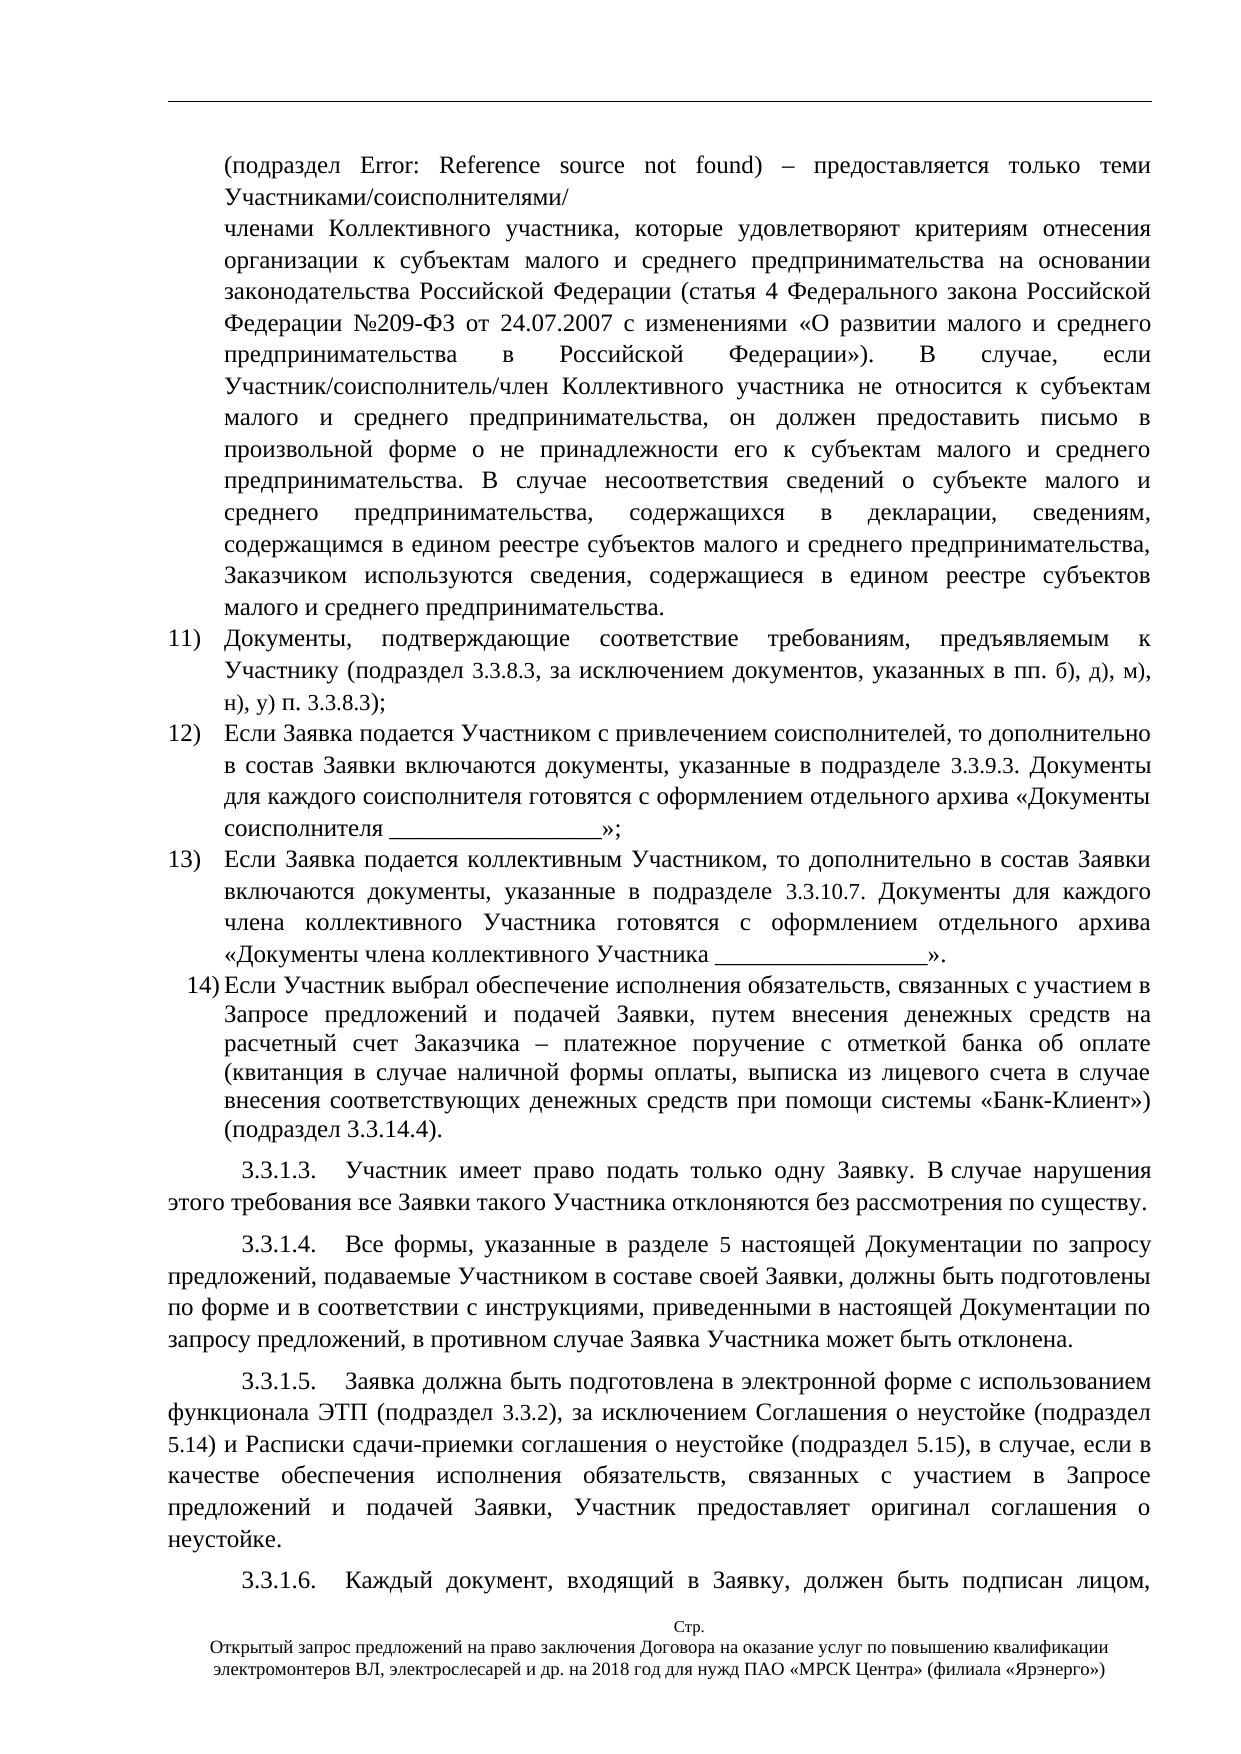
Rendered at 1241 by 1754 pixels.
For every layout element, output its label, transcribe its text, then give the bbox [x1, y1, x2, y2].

list Если Участник выбрал обеспечение исполнения обязательств, связанных с участием в Запросе предложений и подачей Заявки, путем внесения денежных средств на расчетный счет Заказчика – платежное поручение с отметкой банка об оплате (квитанция в случае наличной формы оплаты, выписка из лицевого счета в случае внесения соответствующих денежных средств при помощи системы «Банк-Клиент») (подраздел 3.3.14.4). [186, 971, 1152, 1143]
list Все формы, указанные в разделе 5 настоящей Документации по запросу предложений, подаваемые Участником в составе своей Заявки, должны быть подготовлены по форме и в соответствии с инструкциями, приведенными в настоящей Документации по запросу предложений, в противном случае Заявка Участника может быть отклонена. [168, 1229, 1152, 1353]
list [168, 150, 1152, 621]
list Заявка должна быть подготовлена в электронной форме с использованием функционала ЭТП (подраздел 3.3.2), за исключением Соглашения о неустойке (подраздел 5.14) и Расписки сдачи-приемки соглашения о неустойке (подраздел 5.15), в случае, если в качестве обеспечения исполнения обязательств, связанных с участием в Запросе предложений и подачей Заявки, Участник предоставляет оригинал соглашения о неустойке. [168, 1366, 1152, 1552]
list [168, 1566, 1152, 1594]
list Если Заявка подается Участником с привлечением соисполнителей, то дополнительно в состав Заявки включаются документы, указанные в подразделе 3.3.9.3. Документы для каждого соисполнителя готовятся с оформлением отдельного архива «Документы соисполнителя _________________»; [168, 718, 1152, 842]
list Документы, подтверждающие соответствие требованиям, предъявляемым к Участнику (подраздел 3.3.8.3, за исключением документов, указанных в пп. б), д), м), н), у) п. 3.3.8.3); [168, 623, 1152, 715]
list Если Заявка подается коллективным Участником, то дополнительно в состав Заявки включаются документы, указанные в подразделе 3.3.10.7. Документы для каждого члена коллективного Участника готовятся с оформлением отдельного архива «Документы члена коллективного Участника _________________». [168, 844, 1152, 968]
list Участник имеет право подать только одну Заявку. В случае нарушения этого требования все Заявки такого Участника отклоняются без рассмотрения по существу. [168, 1156, 1152, 1216]
